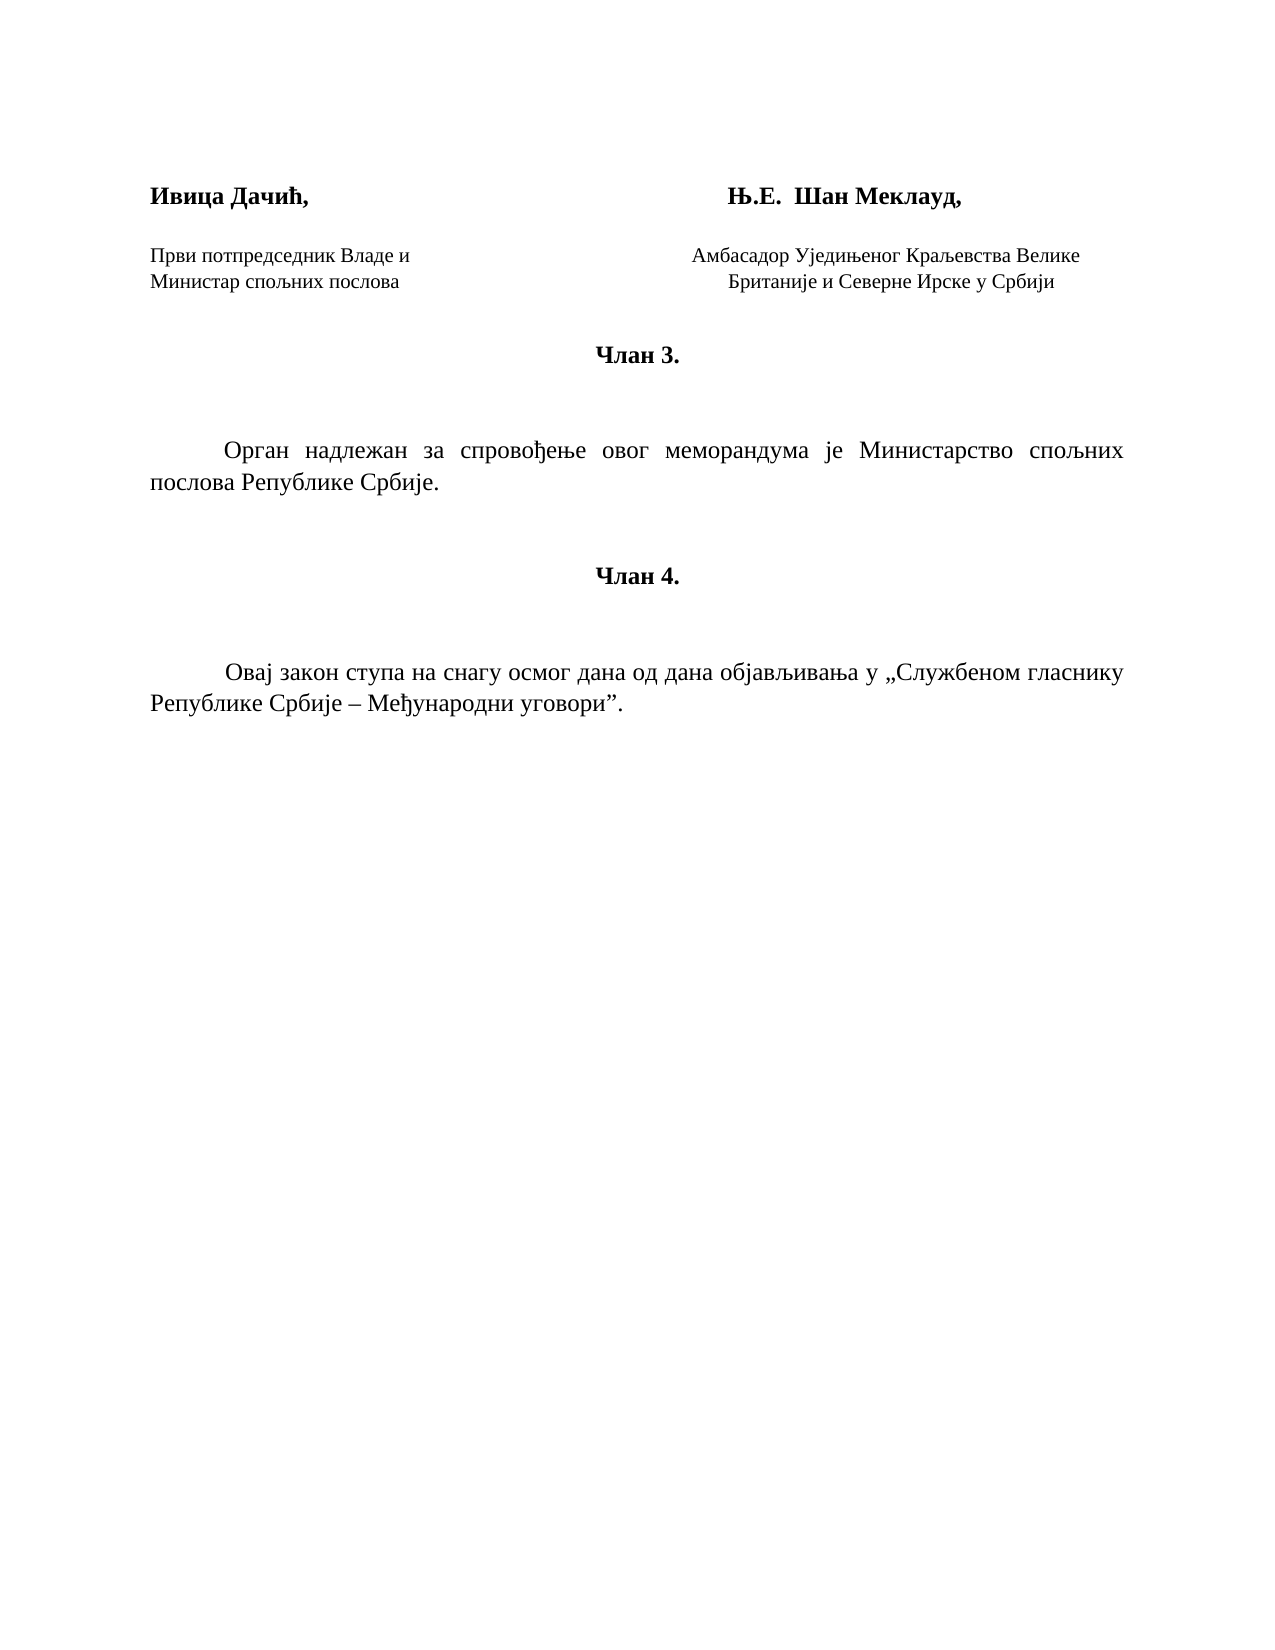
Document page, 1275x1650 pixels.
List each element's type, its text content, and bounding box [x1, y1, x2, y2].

text Овај закон ступа на снагу осмог дана од дана објављивања у „Службеном гласнику Републике Србије – Међународни уговори”. [150, 657, 1125, 716]
text Члан 3. [150, 340, 1125, 369]
text Члан 4. [150, 561, 1125, 590]
text Министар спољних послова Британије и Северне Ирске у Србији [150, 269, 1125, 293]
text Ивица Дачић, Њ.Е. Шан Меклауд, [150, 181, 1125, 210]
text Орган надлежан за спровођење овог меморандума је Министарство спољних послова Републике Србије. [150, 436, 1125, 495]
text Први потпредседник Владе и Амбасадор Уједињеног Краљевства Велике [150, 243, 1125, 267]
